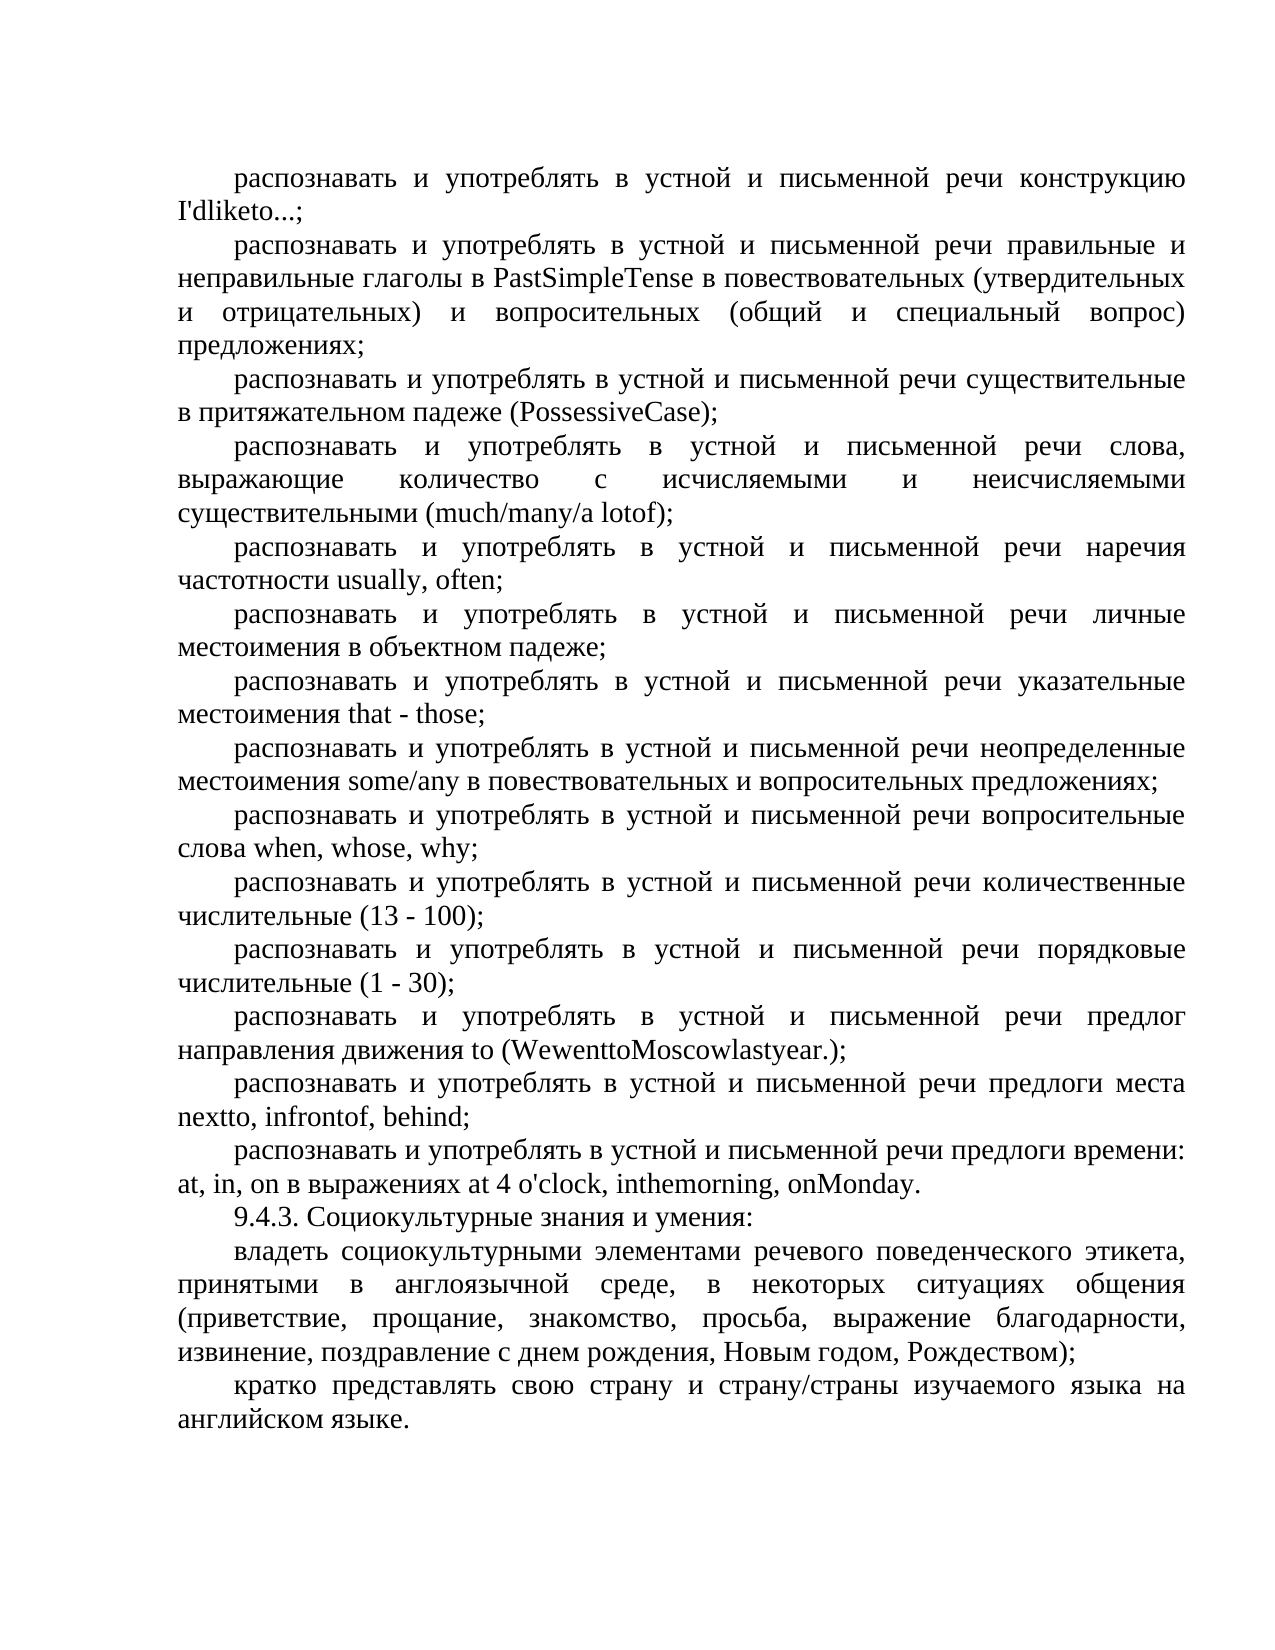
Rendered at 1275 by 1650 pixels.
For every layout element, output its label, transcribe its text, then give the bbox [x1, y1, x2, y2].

text распознавать и употреблять в устной и письменной речи наречия частотности usually, often; [177, 529, 1186, 596]
text 9.4.3. Социокультурные знания и умения: [177, 1199, 1186, 1233]
text распознавать и употреблять в устной и письменной речи предлоги места nextto, infrontof, behind; [177, 1065, 1186, 1132]
text владеть социокультурными элементами речевого поведенческого этикета, принятыми в англоязычной среде, в некоторых ситуациях общения (приветствие, прощание, знакомство, просьба, выражение благодарности, извинение, поздравление с днем рождения, Новым годом, Рождеством); [177, 1233, 1186, 1367]
text распознавать и употреблять в устной и письменной речи предлог направления движения to (WewenttoMoscowlastyear.); [177, 998, 1186, 1065]
text распознавать и употреблять в устной и письменной речи предлоги времени: at, in, on в выражениях at 4 o'clock, inthemorning, onMonday. [177, 1132, 1186, 1199]
text распознавать и употреблять в устной и письменной речи вопросительные слова when, whose, why; [177, 797, 1186, 864]
text распознавать и употреблять в устной и письменной речи конструкцию I'dliketo...; [177, 160, 1186, 227]
text распознавать и употреблять в устной и письменной речи указательные местоимения that - those; [177, 663, 1186, 730]
text распознавать и употреблять в устной и письменной речи правильные и неправильные глаголы в PastSimpleTense в повествовательных (утвердительных и отрицательных) и вопросительных (общий и специальный вопрос) предложениях; [177, 227, 1186, 361]
text распознавать и употреблять в устной и письменной речи личные местоимения в объектном падеже; [177, 596, 1186, 663]
text распознавать и употреблять в устной и письменной речи слова, выражающие количество с исчисляемыми и неисчисляемыми существительными (much/many/a lotof); [177, 428, 1186, 529]
text распознавать и употреблять в устной и письменной речи неопределенные местоимения some/any в повествовательных и вопросительных предложениях; [177, 730, 1186, 797]
text распознавать и употреблять в устной и письменной речи существительные в притяжательном падеже (PossessiveCase); [177, 361, 1186, 428]
text кратко представлять свою страну и страну/страны изучаемого языка на английском языке. [177, 1367, 1186, 1434]
text распознавать и употреблять в устной и письменной речи количественные числительные (13 - 100); [177, 864, 1186, 931]
text распознавать и употреблять в устной и письменной речи порядковые числительные (1 - 30); [177, 931, 1186, 998]
